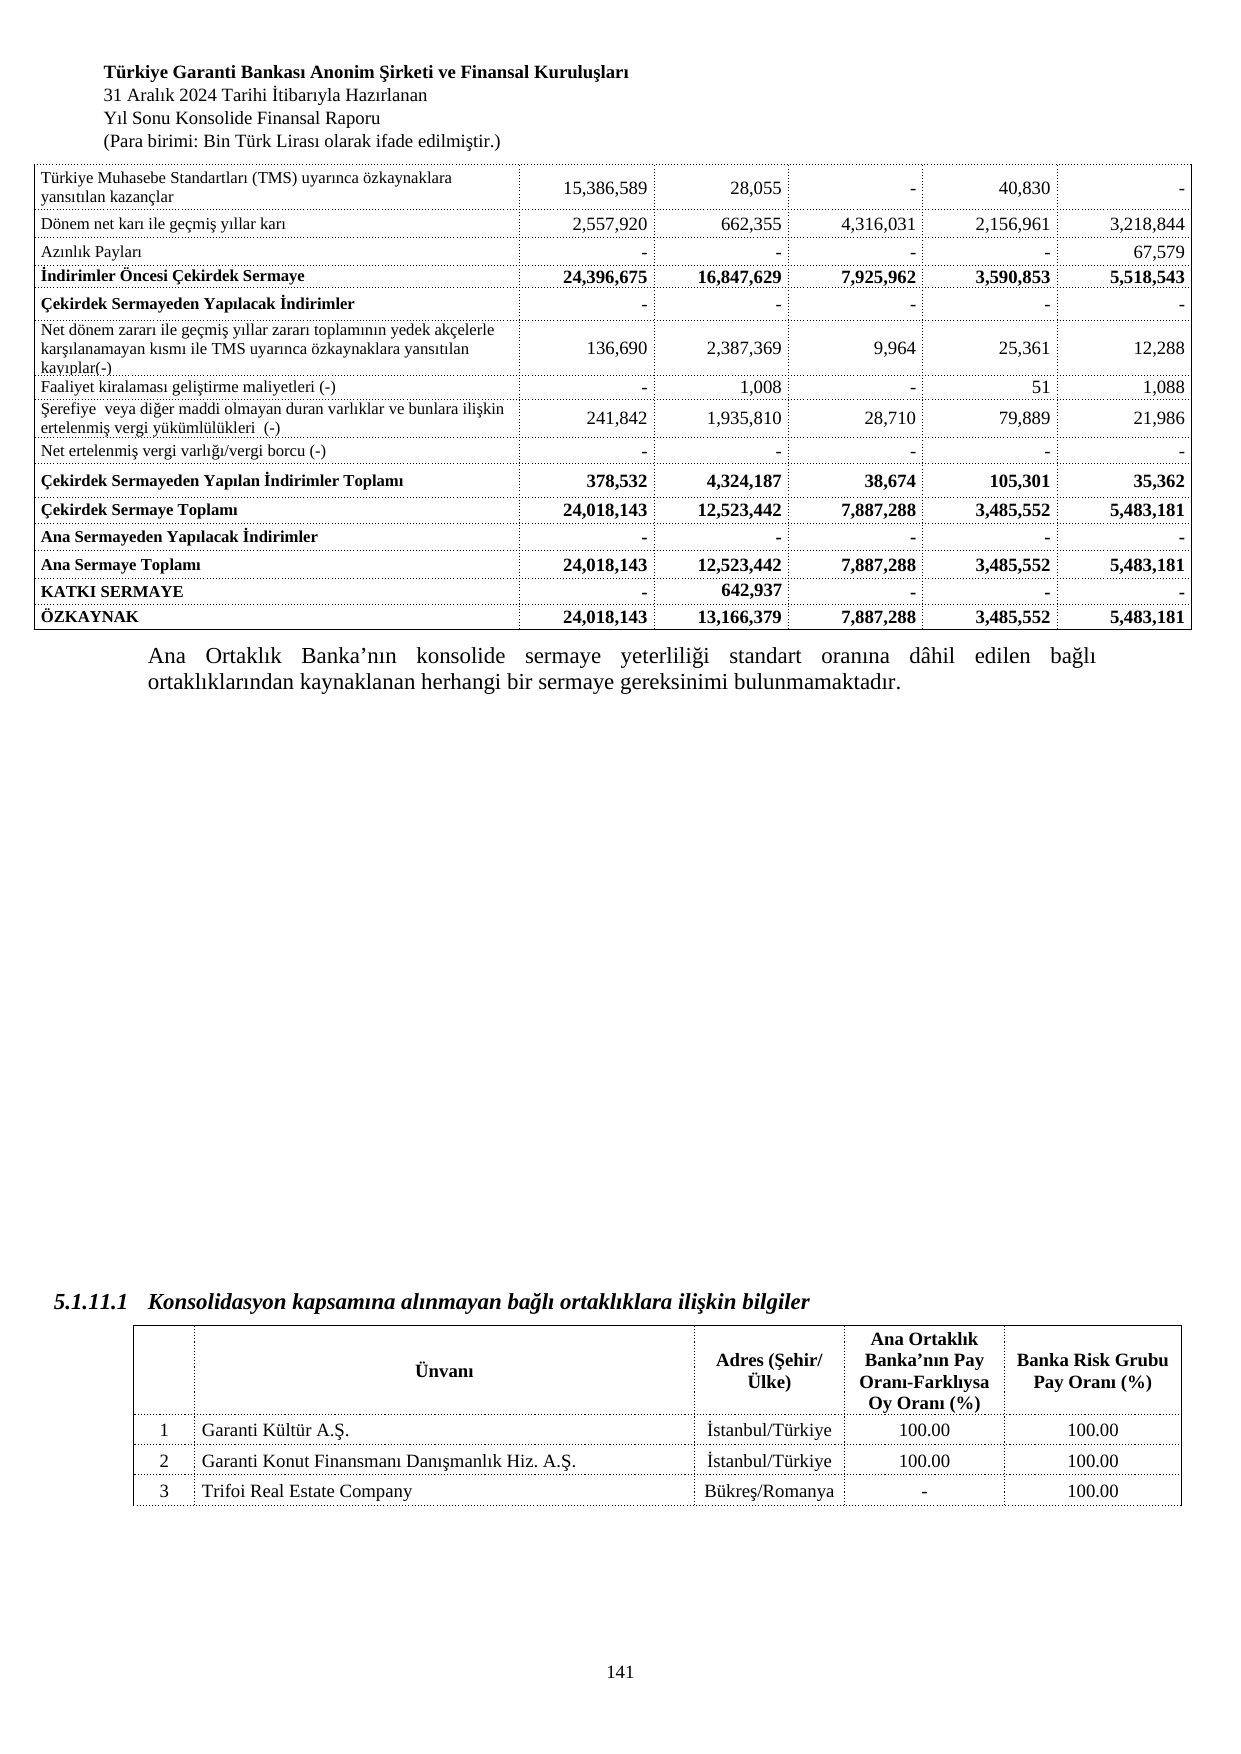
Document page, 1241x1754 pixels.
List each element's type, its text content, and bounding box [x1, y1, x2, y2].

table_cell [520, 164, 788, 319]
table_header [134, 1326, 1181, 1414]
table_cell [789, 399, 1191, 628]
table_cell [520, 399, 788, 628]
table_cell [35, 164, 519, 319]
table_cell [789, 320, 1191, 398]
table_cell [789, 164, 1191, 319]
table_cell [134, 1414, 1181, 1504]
text 5.1.11.1 Konsolidasyon kapsamına alınmayan bağlı ortaklıklara ilişkin bilgiler [54, 1288, 1092, 1314]
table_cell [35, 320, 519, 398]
text Ana Ortaklık Banka’nın konsolide sermaye yeterliliği standart oranına dâhil edilen bağlı ortaklıklarından kaynaklanan herhangi bir sermaye gereksinimi bulunmamaktadır. [148, 642, 1097, 695]
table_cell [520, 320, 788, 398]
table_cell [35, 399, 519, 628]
